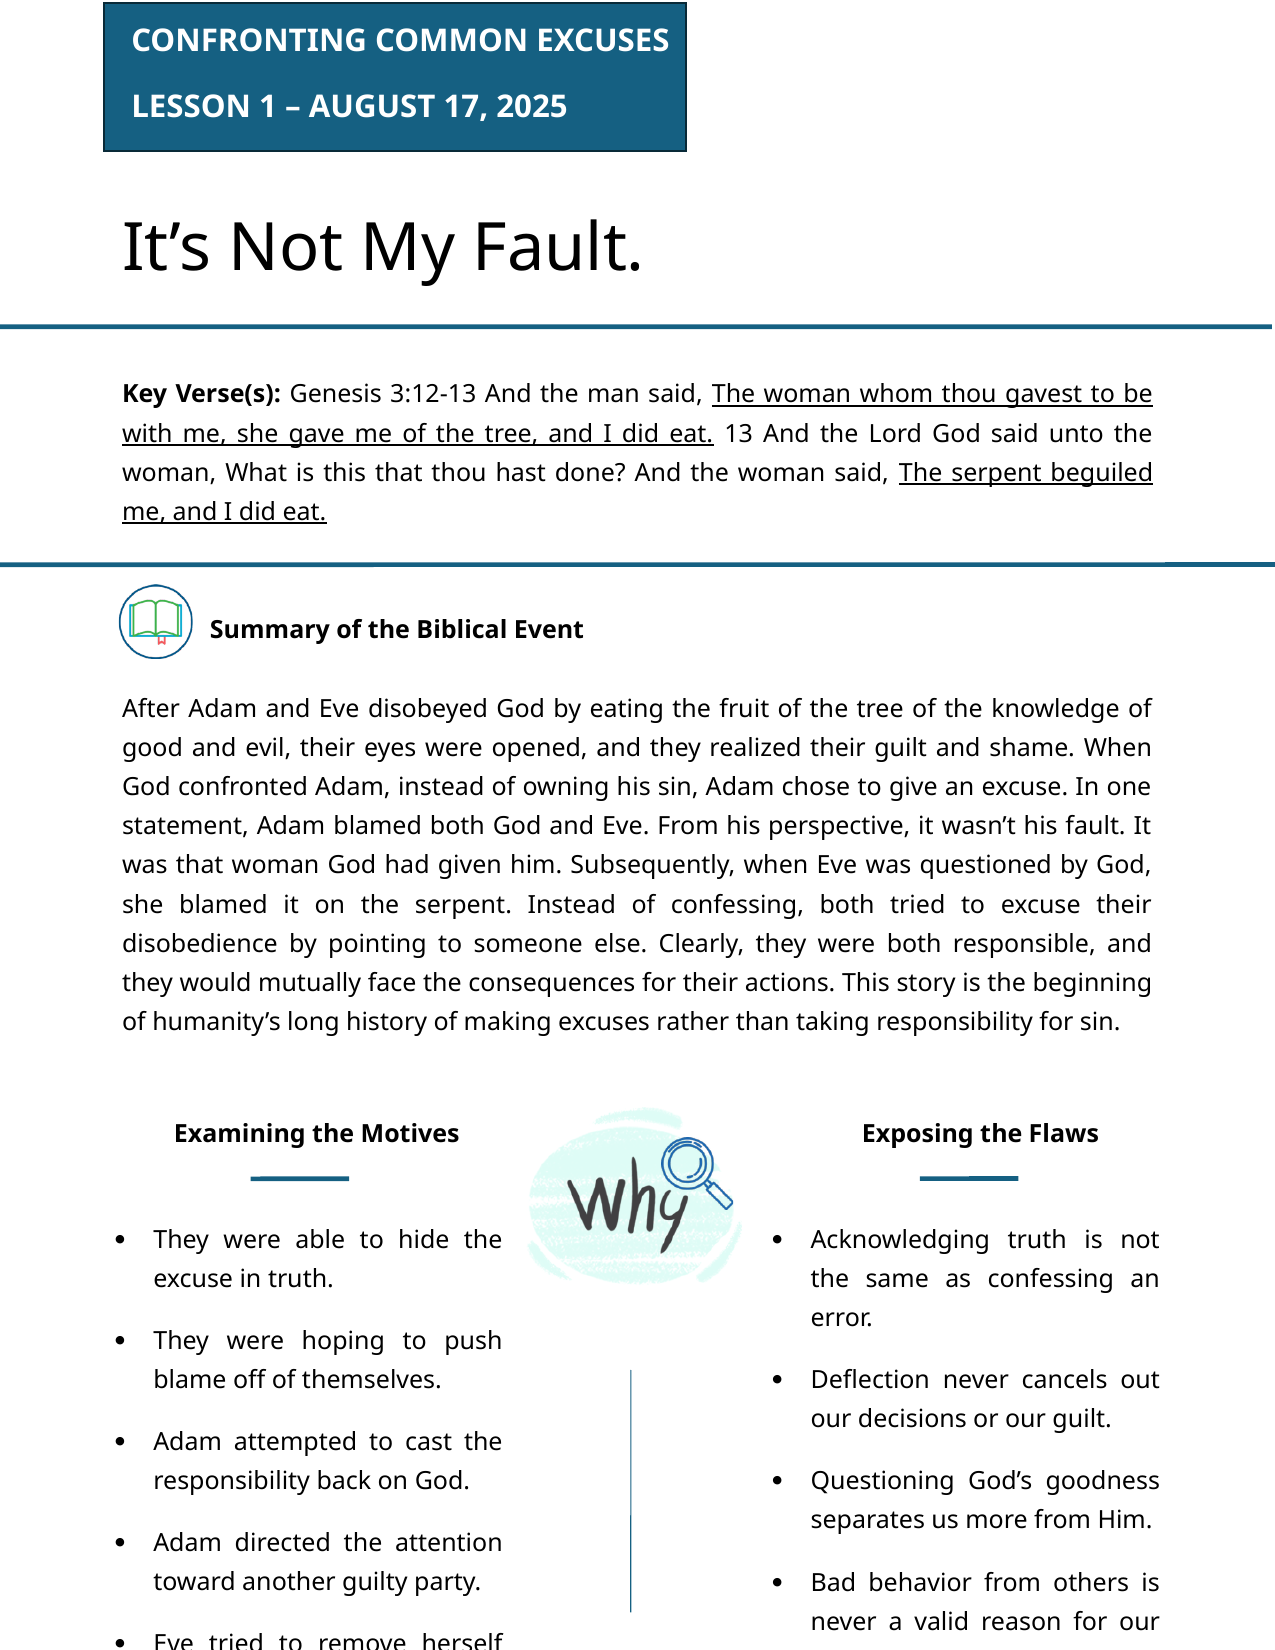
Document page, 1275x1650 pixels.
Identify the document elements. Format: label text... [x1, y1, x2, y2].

text Examining the Motives Exposing the Flaws [789, 1116, 1153, 1149]
text Examining the Motives Exposing the Flaws [122, 1116, 480, 1149]
text Summary of the Biblical Event [193, 611, 1153, 646]
text Key Verse(s): Genesis 3:12-13 And the man said, The woman whom thou gavest to be with me, she gave me of the tree, and I did eat. 13 And the Lord God said unto the woman, What is this that thou hast done? And the woman said, The serpent beguiled me, and I did eat. [122, 376, 1153, 528]
text After Adam and Eve disobeyed God by eating the fruit of the tree of the knowledge of good and evil, their eyes were opened, and they realized their guilt and shame. When God confronted Adam, instead of owning his sin, Adam chose to give an excuse. In one statement, Adam blamed both God and Eve. From his perspective, it wasn’t his fault. It was that woman God had given him. Subsequently, when Eve was questioned by God, she blamed it on the serpent. Instead of confessing, both tried to excuse their disobedience by pointing to someone else. Clearly, they were both responsible, and they would mutually face the consequences for their actions. This story is the beginning of humanity’s long history of making excuses rather than taking responsibility for sin. [122, 691, 1153, 1038]
picture [480, 1092, 789, 1299]
text It’s Not My Fault. [122, 199, 1125, 290]
picture [118, 584, 193, 659]
